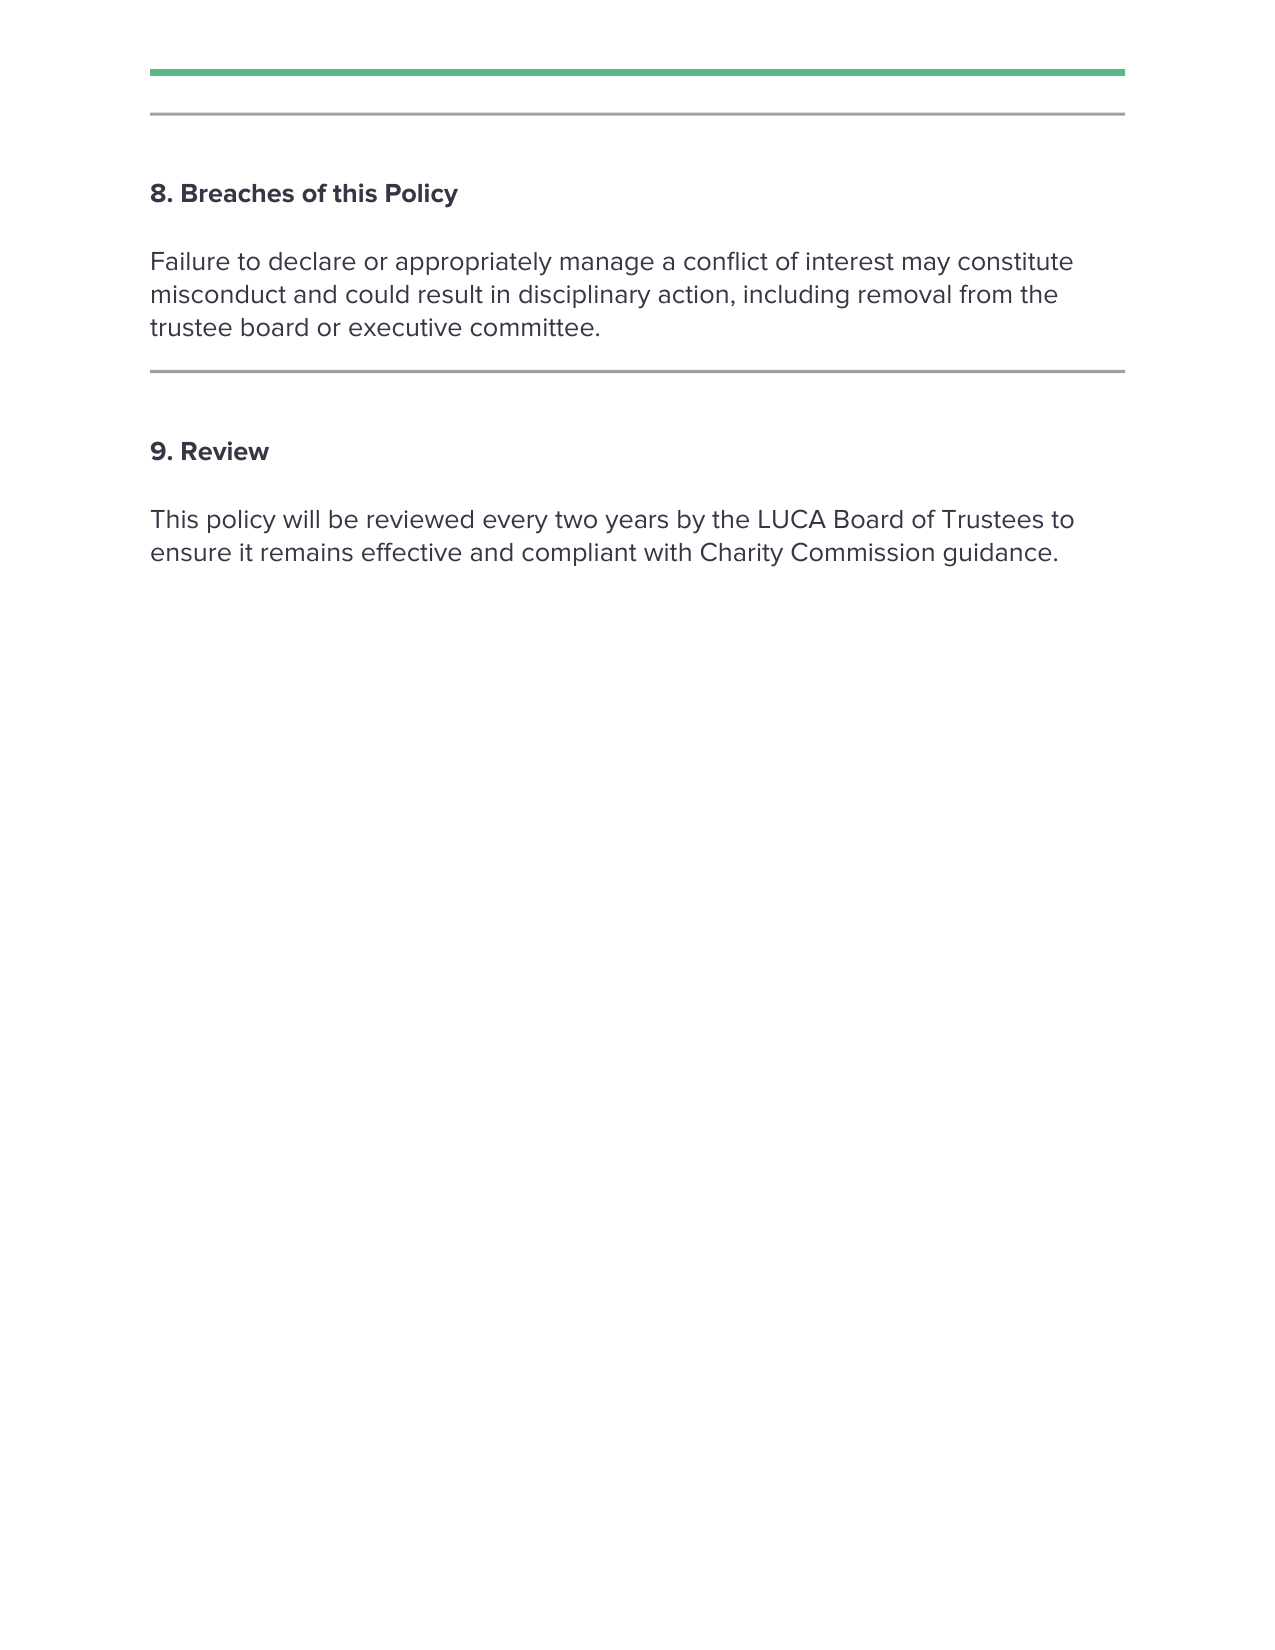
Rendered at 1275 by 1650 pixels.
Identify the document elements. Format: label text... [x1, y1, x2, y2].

subtitle 9. Review [150, 435, 1125, 468]
subtitle 8. Breaches of this Policy [150, 178, 1125, 211]
picture [150, 69, 1125, 76]
text This policy will be reviewed every two years by the LUCA Board of Trustees to ensure it remains effective and compliant with Charity Commission guidance. [150, 503, 1125, 569]
text Failure to declare or appropriately manage a conflict of interest may constitute misconduct and could result in disciplinary action, including removal from the trustee board or executive committee. [150, 246, 1125, 345]
